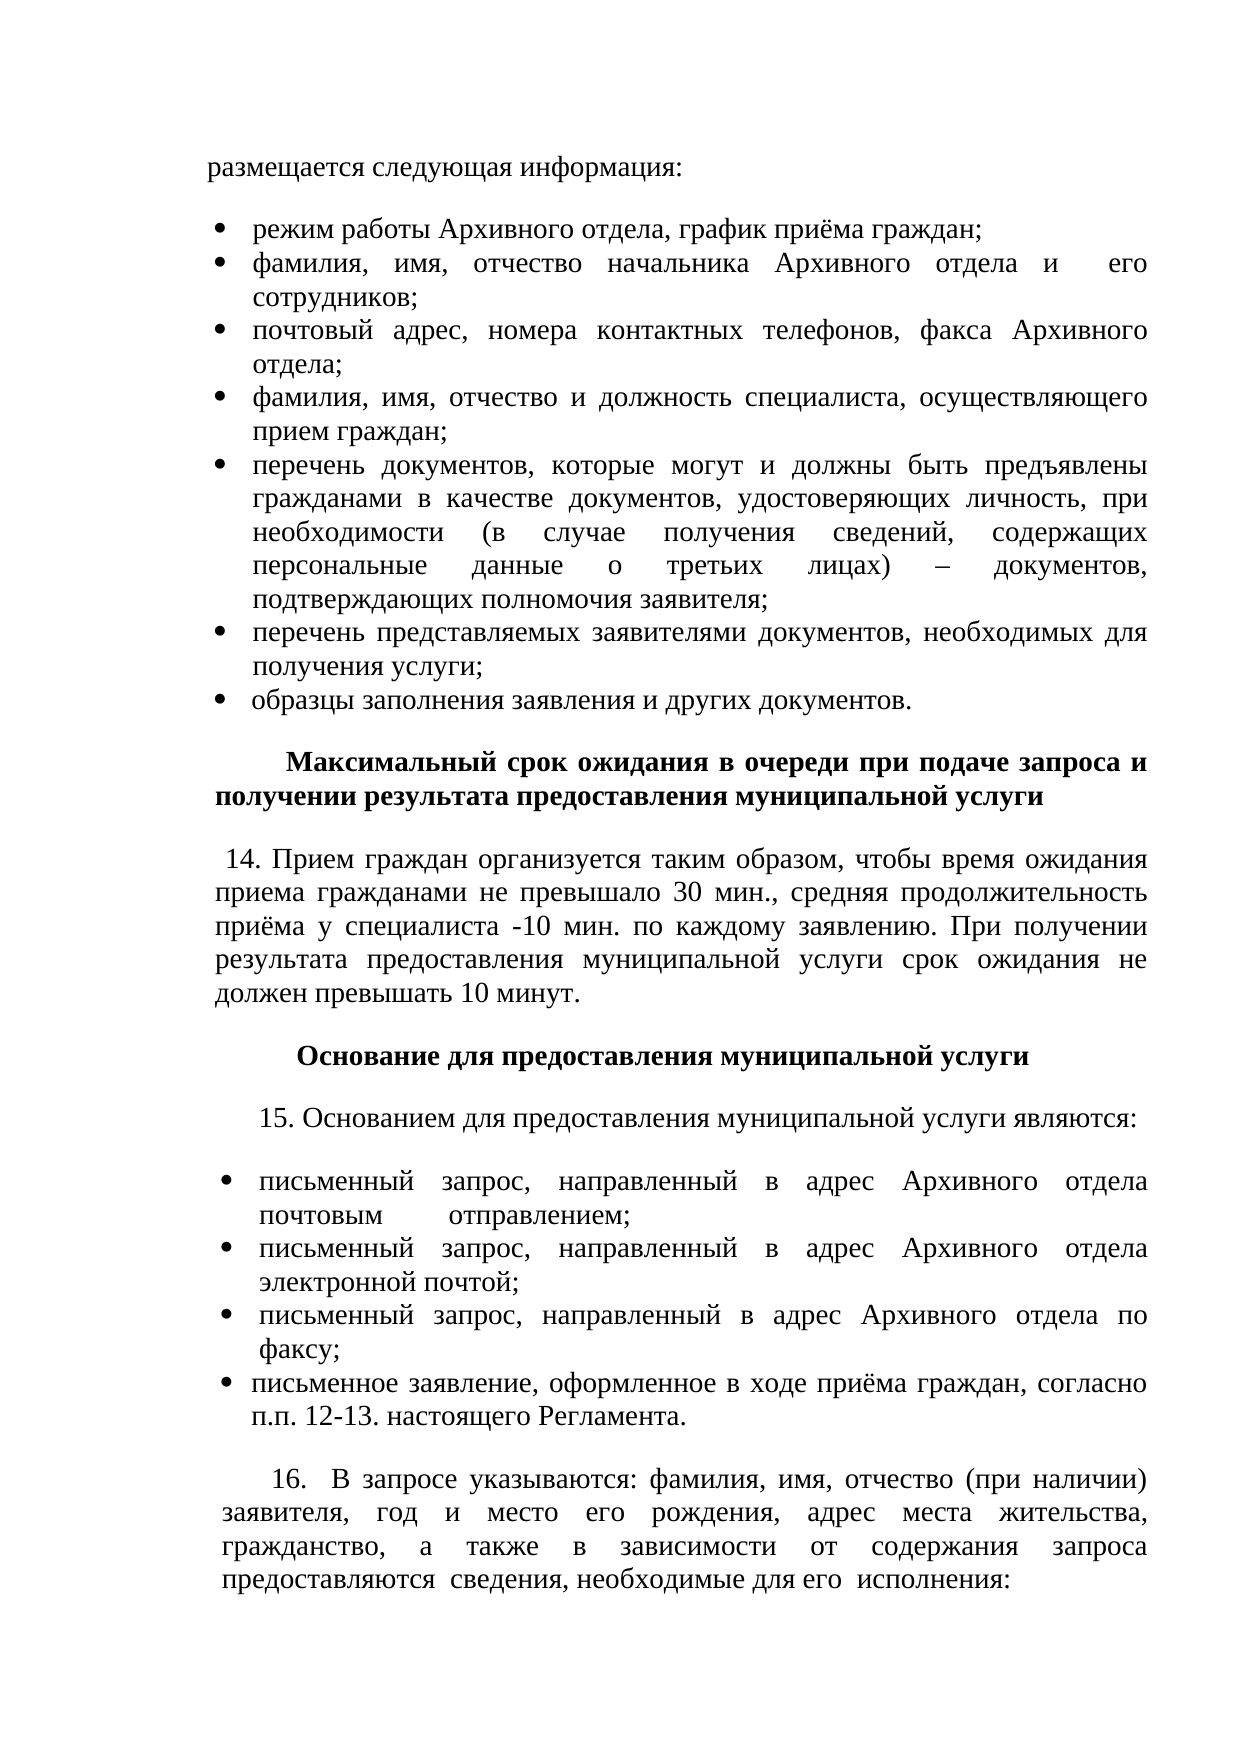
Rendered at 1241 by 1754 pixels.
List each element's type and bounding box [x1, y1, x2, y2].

table_header [176, 118, 1150, 1626]
